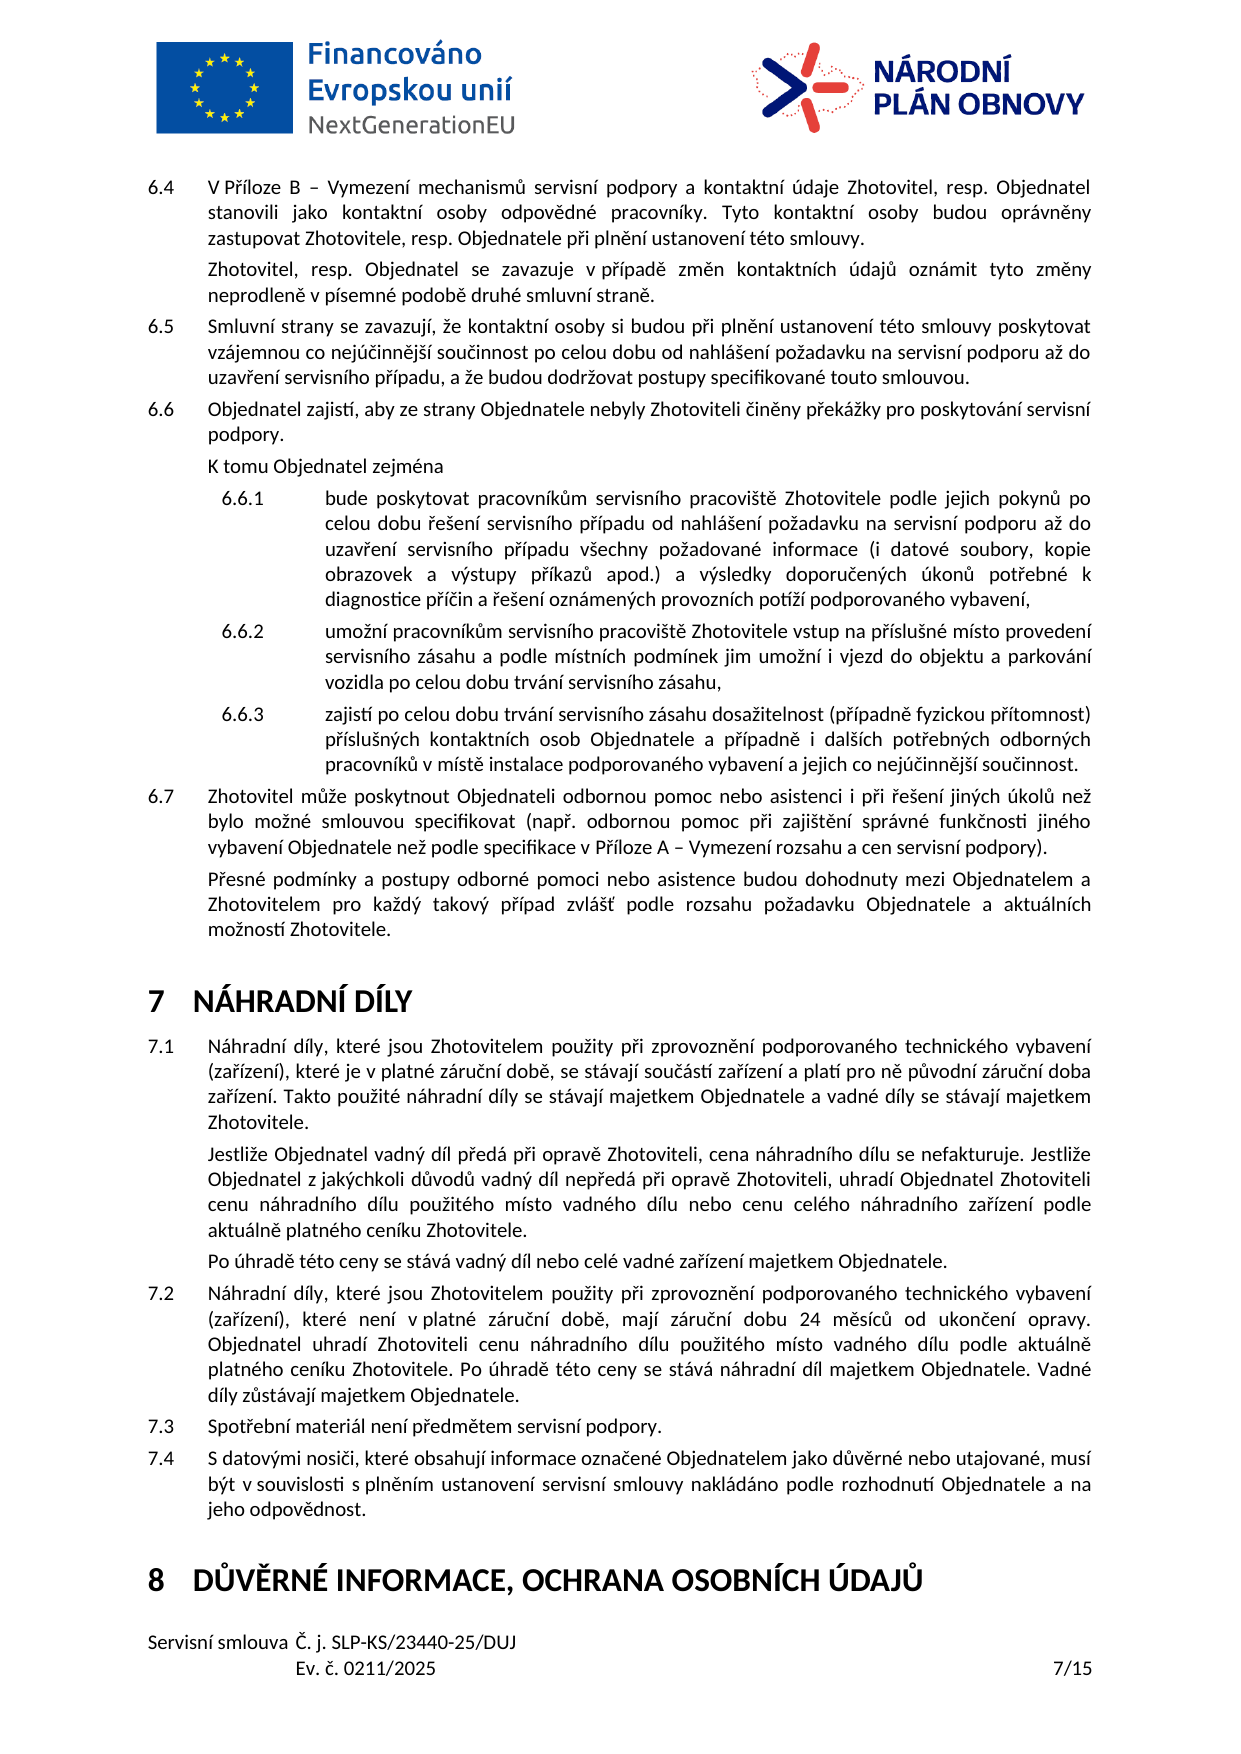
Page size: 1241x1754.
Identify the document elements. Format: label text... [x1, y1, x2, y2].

subtitle Spotřební materiál není předmětem servisní podpory. [148, 1414, 1093, 1439]
subtitle Přesné podmínky a postupy odborné pomoci nebo asistence budou dohodnuty mezi Objednatelem a Zhotovitelem pro každý takový případ zvlášť podle rozsahu požadavku Objednatele a aktuálních možností Zhotovitele. [208, 866, 1093, 942]
subtitle Objednatel zajistí, aby ze strany Objednatele nebyly Zhotoviteli činěny překážky pro poskytování servisní podpory. [148, 396, 1093, 447]
picture [147, 29, 1093, 146]
subtitle Jestliže Objednatel vadný díl předá při opravě Zhotoviteli, cena náhradního dílu se nefakturuje. Jestliže Objednatel z jakýchkoli důvodů vadný díl nepředá při opravě Zhotoviteli, uhradí Objednatel Zhotoviteli cenu náhradního dílu použitého místo vadného dílu nebo cenu celého náhradního zařízení podle aktuálně platného ceníku Zhotovitele. [208, 1141, 1093, 1242]
subtitle Náhradní díly [148, 979, 1093, 1020]
subtitle Zhotovitel, resp. Objednatel se zavazuje v případě změn kontaktních údajů oznámit tyto změny neprodleně v písemné podobě druhé smluvní straně. [208, 257, 1093, 307]
subtitle Důvěrné informace, ochrana osobních údajů [148, 1559, 1093, 1600]
subtitle Zhotovitel může poskytnout Objednateli odbornou pomoc nebo asistenci i při řešení jiných úkolů než bylo možné smlouvou specifikovat (např. odbornou pomoc při zajištění správné funkčnosti jiného vybavení Objednatele než podle specifikace v Příloze A – Vymezení rozsahu a cen servisní podpory). [148, 783, 1093, 859]
subtitle bude poskytovat pracovníkům servisního pracoviště Zhotovitele podle jejich pokynů po celou dobu řešení servisního případu od nahlášení požadavku na servisní podporu až do uzavření servisního případu všechny požadované informace (i datové soubory, kopie obrazovek a výstupy příkazů apod.) a výsledky doporučených úkonů potřebné k diagnostice příčin a řešení oznámených provozních potíží podporovaného vybavení, [221, 485, 1093, 612]
subtitle zajistí po celou dobu trvání servisního zásahu dosažitelnost (případně fyzickou přítomnost) příslušných kontaktních osob Objednatele a případně i dalších potřebných odborných pracovníků v místě instalace podporovaného vybavení a jejich co nejúčinnější součinnost. [221, 701, 1093, 777]
subtitle umožní pracovníkům servisního pracoviště Zhotovitele vstup na příslušné místo provedení servisního zásahu a podle místních podmínek jim umožní i vjezd do objektu a parkování vozidla po celou dobu trvání servisního zásahu, [221, 618, 1093, 694]
subtitle Náhradní díly, které jsou Zhotovitelem použity při zprovoznění podporovaného technického vybavení (zařízení), které je v platné záruční době, se stávají součástí zařízení a platí pro ně původní záruční doba zařízení. Takto použité náhradní díly se stávají majetkem Objednatele a vadné díly se stávají majetkem Zhotovitele. [148, 1033, 1093, 1134]
subtitle K tomu Objednatel zejména [208, 453, 1093, 479]
subtitle Smluvní strany se zavazují, že kontaktní osoby si budou při plnění ustanovení této smlouvy poskytovat vzájemnou co nejúčinnější součinnost po celou dobu od nahlášení požadavku na servisní podporu až do uzavření servisního případu, a že budou dodržovat postupy specifikované touto smlouvou. [148, 314, 1093, 390]
subtitle Náhradní díly, které jsou Zhotovitelem použity při zprovoznění podporovaného technického vybavení (zařízení), které není v platné záruční době, mají záruční dobu 24 měsíců od ukončení opravy. Objednatel uhradí Zhotoviteli cenu náhradního dílu použitého místo vadného dílu podle aktuálně platného ceníku Zhotovitele. Po úhradě této ceny se stává náhradní díl majetkem Objednatele. Vadné díly zůstávají majetkem Objednatele. [148, 1280, 1093, 1407]
subtitle Po úhradě této ceny se stává vadný díl nebo celé vadné zařízení majetkem Objednatele. [208, 1249, 1093, 1274]
subtitle V Příloze B – Vymezení mechanismů servisní podpory a kontaktní údaje Zhotovitel, resp. Objednatel stanovili jako kontaktní osoby odpovědné pracovníky. Tyto kontaktní osoby budou oprávněny zastupovat Zhotovitele, resp. Objednatele při plnění ustanovení této smlouvy. [148, 174, 1093, 250]
subtitle S datovými nosiči, které obsahují informace označené Objednatelem jako důvěrné nebo utajované, musí být v souvislosti s plněním ustanovení servisní smlouvy nakládáno podle rozhodnutí Objednatele a na jeho odpovědnost. [148, 1445, 1093, 1522]
